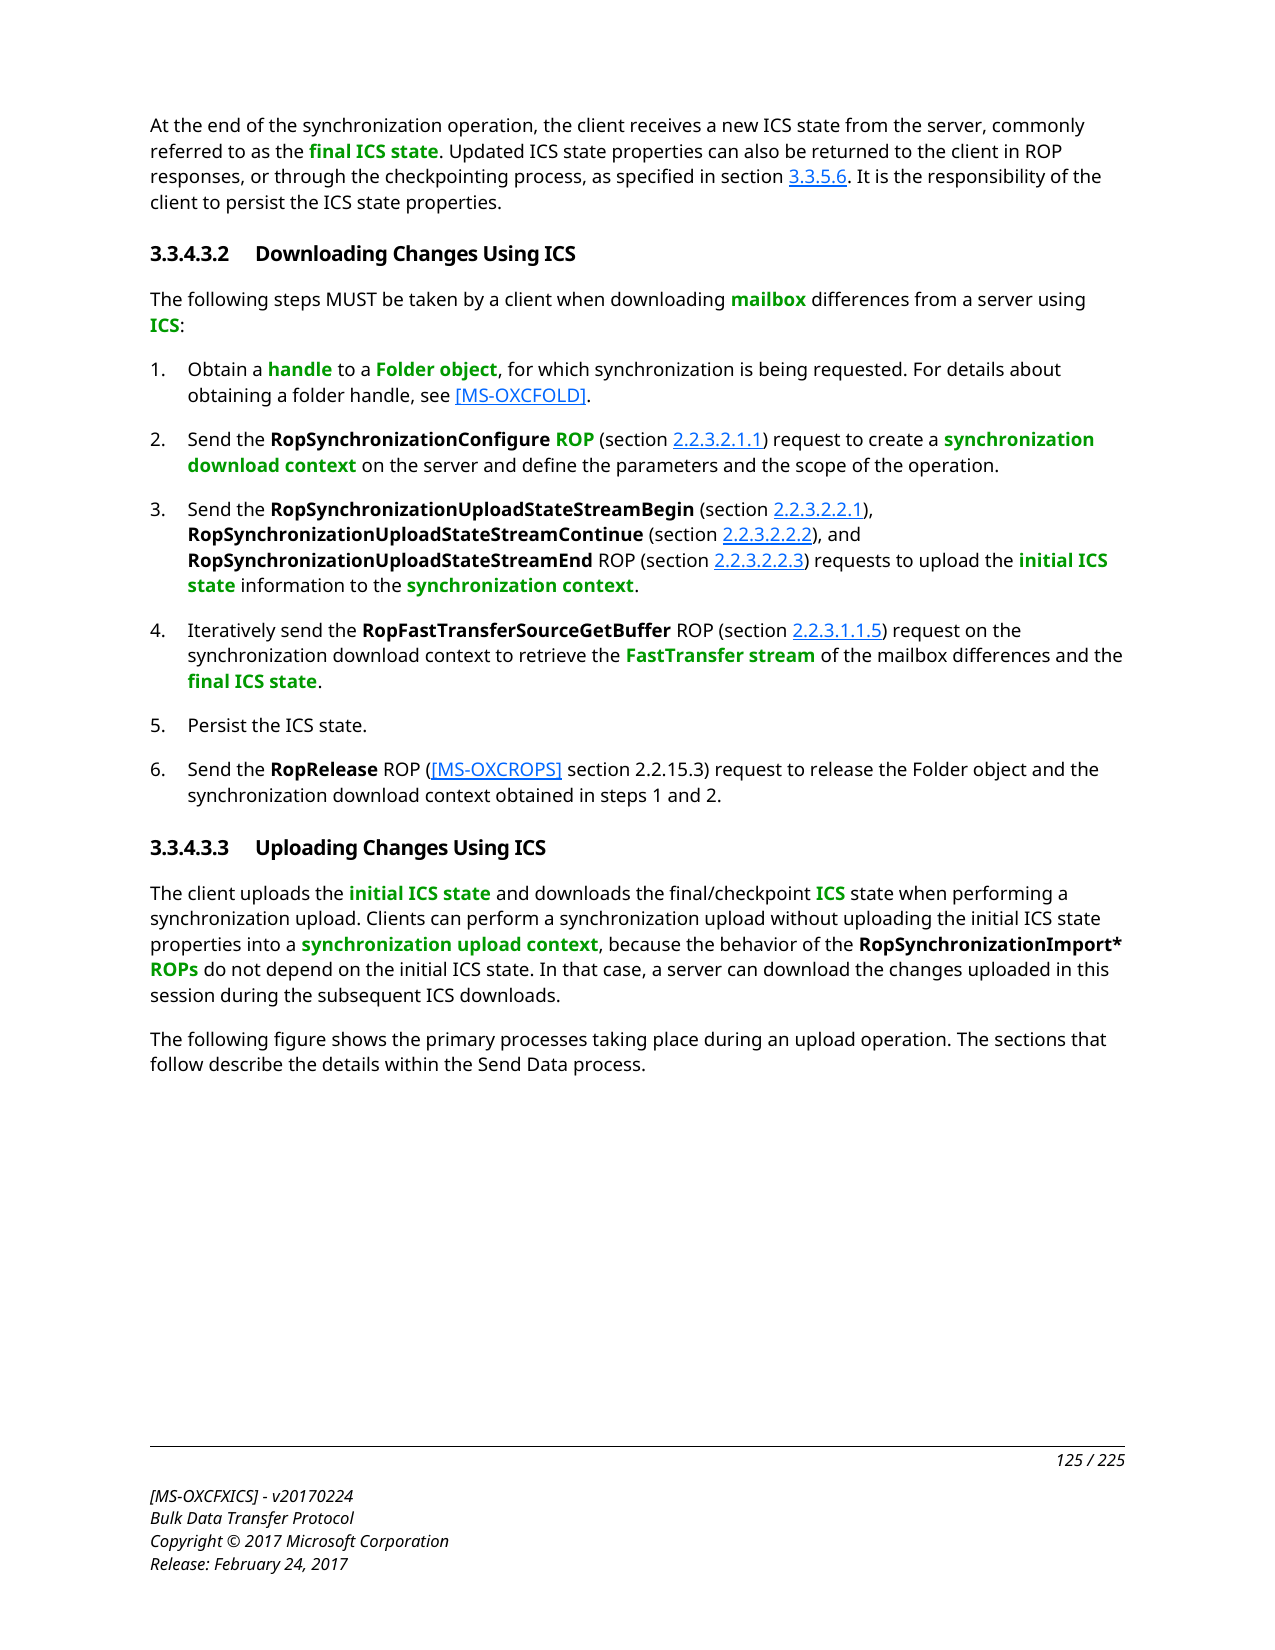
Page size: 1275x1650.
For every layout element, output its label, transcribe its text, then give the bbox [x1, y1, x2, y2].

list Iteratively send the RopFastTransferSourceGetBuffer ROP (section 2.2.3.1.1.5) request on the synchronization download context to retrieve the FastTransfer stream of the mailbox differences and the final ICS state. [150, 617, 1125, 693]
list Send the RopSynchronizationUploadStateStreamBegin (section 2.2.3.2.2.1), RopSynchronizationUploadStateStreamContinue (section 2.2.3.2.2.2), and RopSynchronizationUploadStateStreamEnd ROP (section 2.2.3.2.2.3) requests to upload the initial ICS state information to the synchronization context. [150, 496, 1125, 598]
list Send the RopSynchronizationConfigure ROP (section 2.2.3.2.1.1) request to create a synchronization download context on the server and define the parameters and the scope of the operation. [150, 426, 1125, 477]
text The client uploads the initial ICS state and downloads the final/checkpoint ICS state when performing a synchronization upload. Clients can perform a synchronization upload without uploading the initial ICS state properties into a synchronization upload context, because the behavior of the RopSynchronizationImport* ROPs do not depend on the initial ICS state. In that case, a server can download the changes uploaded in this session during the subsequent ICS downloads. [150, 880, 1125, 1007]
list Persist the ICS state. [150, 712, 1125, 738]
subtitle Downloading Changes Using ICS [150, 239, 1125, 268]
text The following steps MUST be taken by a client when downloading mailbox differences from a server using ICS: [150, 287, 1125, 338]
text At the end of the synchronization operation, the client receives a new ICS state from the server, commonly referred to as the final ICS state. Updated ICS state properties can also be returned to the client in ROP responses, or through the checkpointing process, as specified in section 3.3.5.6. It is the responsibility of the client to persist the ICS state properties. [150, 112, 1125, 214]
text The following figure shows the primary processes taking place during an upload operation. The sections that follow describe the details within the Send Data process. [150, 1026, 1125, 1077]
list Send the RopRelease ROP ([MS-OXCROPS] section 2.2.15.3) request to release the Folder object and the synchronization download context obtained in steps 1 and 2. [150, 757, 1125, 808]
subtitle Uploading Changes Using ICS [150, 833, 1125, 861]
list Obtain a handle to a Folder object, for which synchronization is being requested. For details about obtaining a folder handle, see [MS-OXCFOLD]. [150, 357, 1125, 408]
